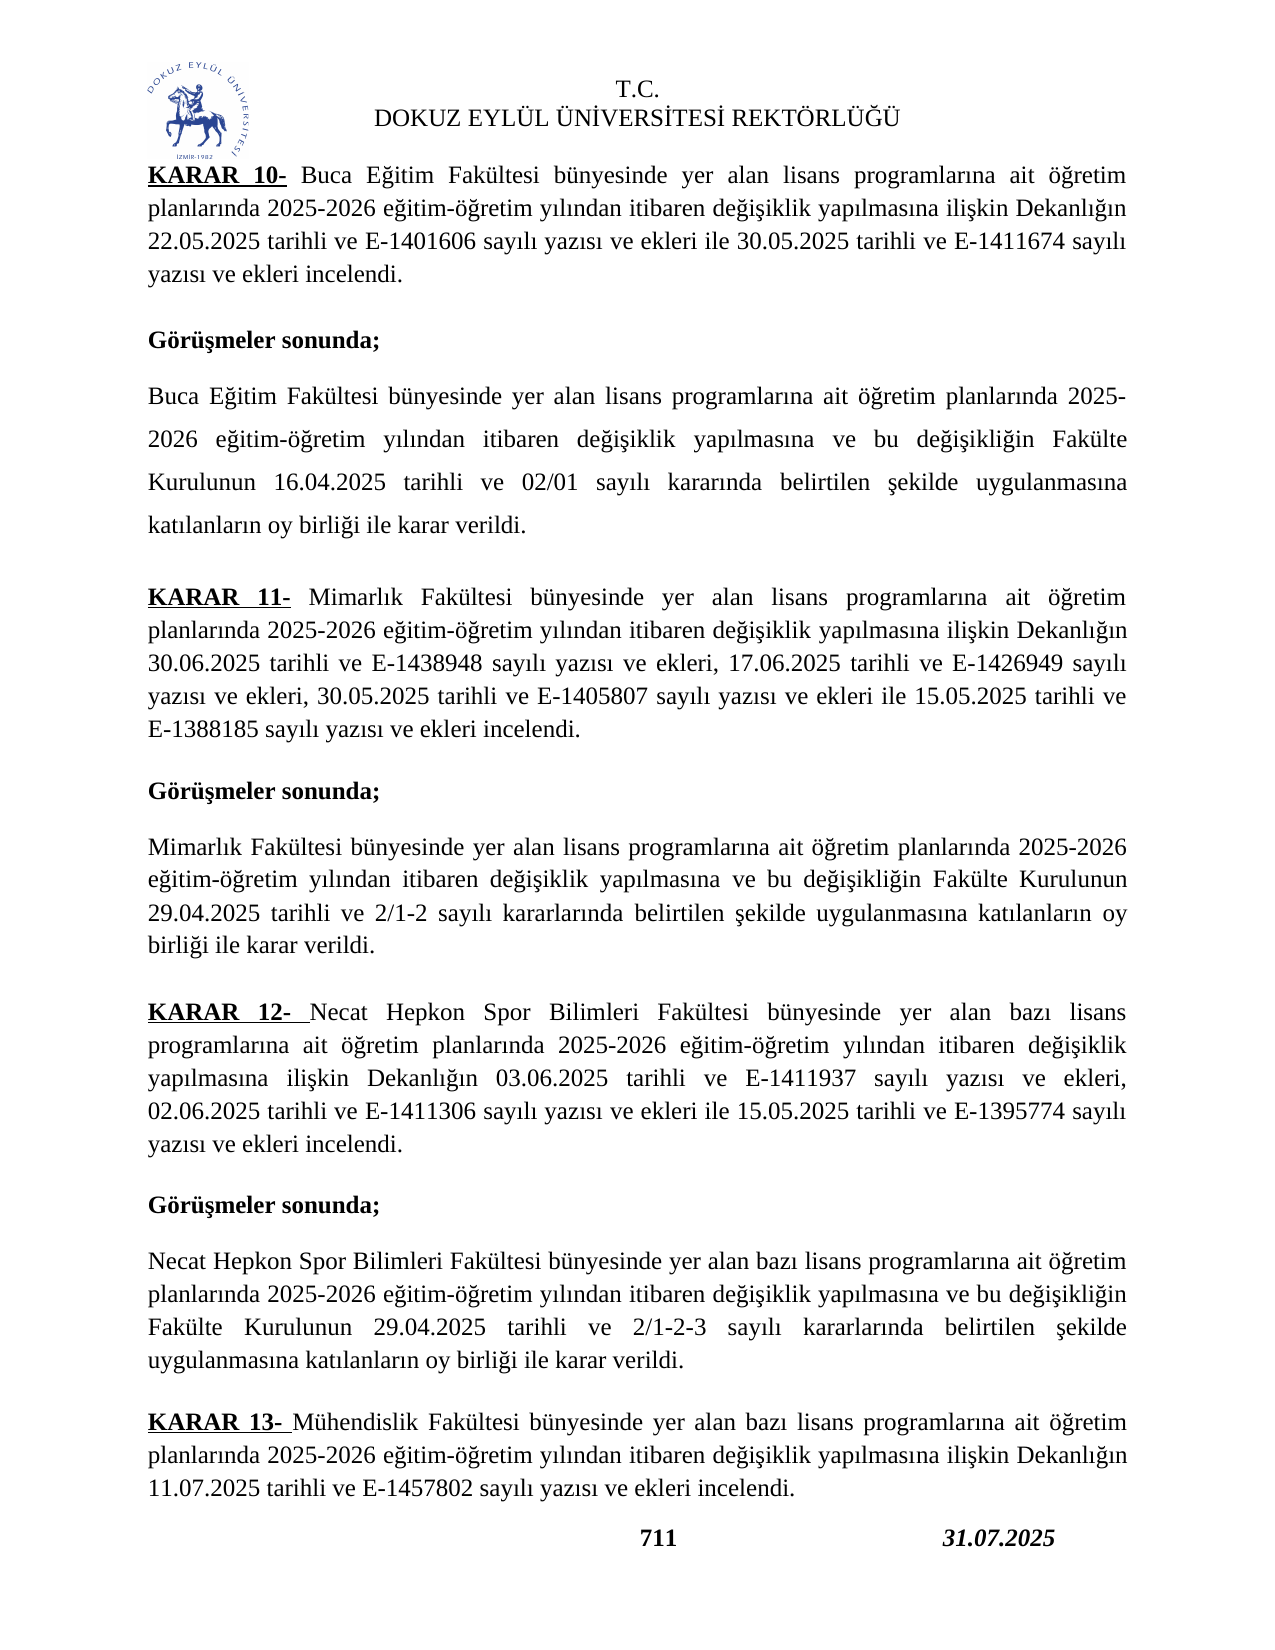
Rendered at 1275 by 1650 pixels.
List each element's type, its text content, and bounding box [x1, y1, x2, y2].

text KARAR 10- Buca Eğitim Fakültesi bünyesinde yer alan lisans programlarına ait öğretim planlarında 2025-2026 eğitim-öğretim yılından itibaren değişiklik yapılmasına ilişkin Dekanlığın 22.05.2025 tarihli ve E-1401606 sayılı yazısı ve ekleri ile 30.05.2025 tarihli ve E-1411674 sayılı yazısı ve ekleri incelendi. [148, 160, 1127, 288]
text KARAR 13- Mühendislik Fakültesi bünyesinde yer alan bazı lisans programlarına ait öğretim planlarında 2025-2026 eğitim-öğretim yılından itibaren değişiklik yapılmasına ilişkin Dekanlığın 11.07.2025 tarihli ve E-1457802 sayılı yazısı ve ekleri incelendi. [148, 1407, 1127, 1502]
picture [147, 62, 249, 159]
text KARAR 12- Necat Hepkon Spor Bilimleri Fakültesi bünyesinde yer alan bazı lisans programlarına ait öğretim planlarında 2025-2026 eğitim-öğretim yılından itibaren değişiklik yapılmasına ilişkin Dekanlığın 03.06.2025 tarihli ve E-1411937 sayılı yazısı ve ekleri, 02.06.2025 tarihli ve E-1411306 sayılı yazısı ve ekleri ile 15.05.2025 tarihli ve E-1395774 sayılı yazısı ve ekleri incelendi. [148, 997, 1127, 1157]
text Görüşmeler sonunda; [148, 1191, 1127, 1219]
text Mimarlık Fakültesi bünyesinde yer alan lisans programlarına ait öğretim planlarında 2025-2026 eğitim-öğretim yılından itibaren değişiklik yapılmasına ve bu değişikliğin Fakülte Kurulunun 29.04.2025 tarihli ve 2/1-2 sayılı kararlarında belirtilen şekilde uygulanmasına katılanların oy birliği ile karar verildi. [148, 832, 1127, 959]
text Görüşmeler sonunda; [148, 776, 1127, 805]
text Görüşmeler sonunda; [148, 325, 1127, 354]
text Buca Eğitim Fakültesi bünyesinde yer alan lisans programlarına ait öğretim planlarında 2025-2026 eğitim-öğretim yılından itibaren değişiklik yapılmasına ve bu değişikliğin Fakülte Kurulunun 16.04.2025 tarihli ve 02/01 sayılı kararında belirtilen şekilde uygulanmasına katılanların oy birliği ile karar verildi. [148, 381, 1127, 539]
text Necat Hepkon Spor Bilimleri Fakültesi bünyesinde yer alan bazı lisans programlarına ait öğretim planlarında 2025-2026 eğitim-öğretim yılından itibaren değişiklik yapılmasına ve bu değişikliğin Fakülte Kurulunun 29.04.2025 tarihli ve 2/1-2-3 sayılı kararlarında belirtilen şekilde uygulanmasına katılanların oy birliği ile karar verildi. [148, 1246, 1127, 1374]
text KARAR 11- Mimarlık Fakültesi bünyesinde yer alan lisans programlarına ait öğretim planlarında 2025-2026 eğitim-öğretim yılından itibaren değişiklik yapılmasına ilişkin Dekanlığın 30.06.2025 tarihli ve E-1438948 sayılı yazısı ve ekleri, 17.06.2025 tarihli ve E-1426949 sayılı yazısı ve ekleri, 30.05.2025 tarihli ve E-1405807 sayılı yazısı ve ekleri ile 15.05.2025 tarihli ve E-1388185 sayılı yazısı ve ekleri incelendi. [148, 582, 1127, 743]
